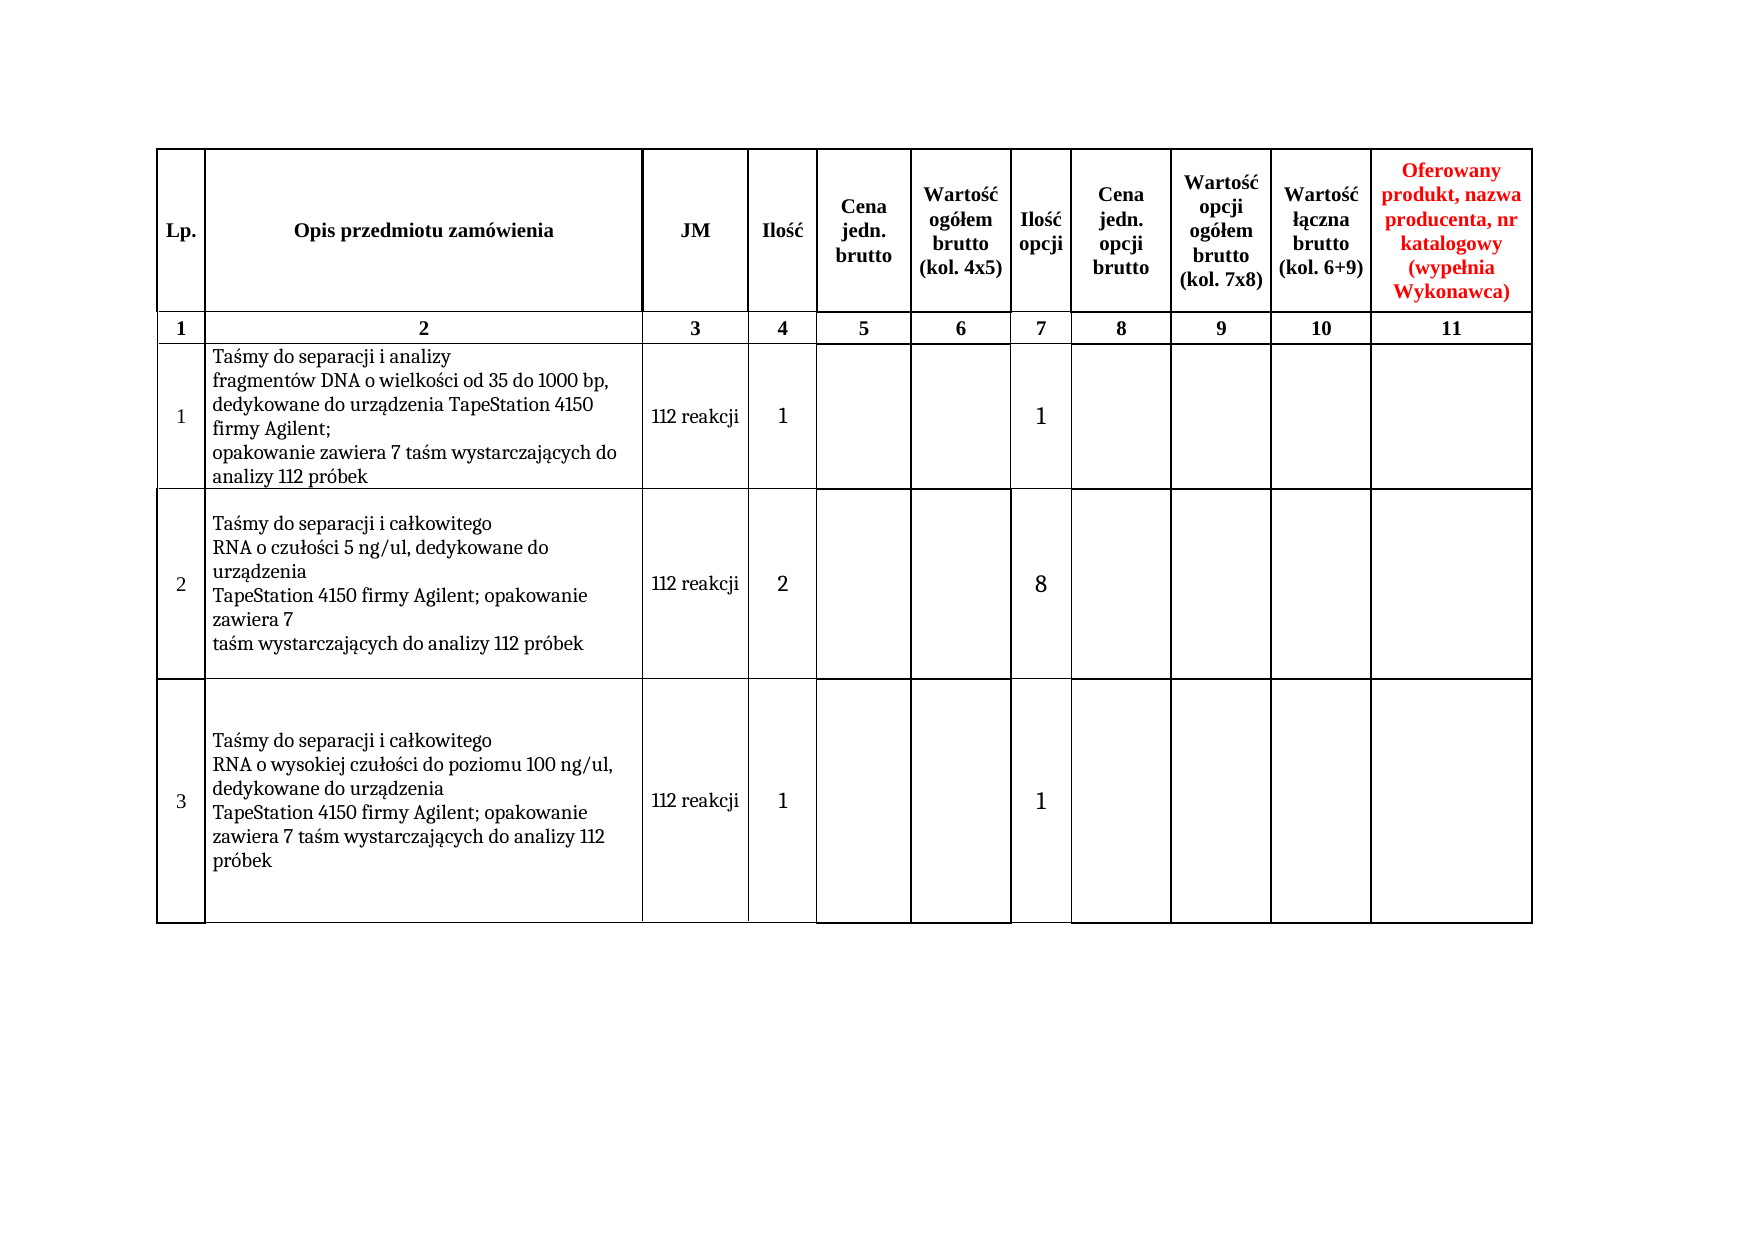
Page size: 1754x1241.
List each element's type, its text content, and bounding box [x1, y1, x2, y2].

table_cell [1372, 345, 1531, 488]
table_cell [912, 345, 1010, 488]
table_cell [912, 680, 1010, 922]
table_cell [1072, 345, 1170, 488]
table_cell 4 [749, 312, 816, 342]
table_cell 5 [817, 313, 910, 342]
table_cell [1072, 680, 1170, 922]
table_cell 2 [206, 312, 642, 342]
table_cell 3 [158, 680, 204, 922]
table_cell 1 [1011, 344, 1071, 488]
table_header Lp. [158, 150, 204, 311]
table_cell [912, 490, 1010, 677]
table_cell Taśmy do separacji i analizy fragmentów DNA o wielkości od 35 do 1000 bp, dedykowane do urządzenia TapeStation 4150 firmy Agilent; opakowanie zawiera 7 taśm wystarczających do analizy 112 próbek [206, 344, 642, 488]
table_header Opis przedmiotu zamówienia [206, 150, 641, 311]
table_cell 1 [1012, 679, 1071, 922]
table_cell [1272, 490, 1370, 677]
table_cell 10 [1272, 313, 1370, 342]
table_cell 1 [158, 344, 204, 488]
table_cell 112 reakcji [643, 679, 748, 922]
table_header Cena jedn. opcji brutto [1072, 150, 1170, 311]
table_cell [817, 490, 910, 677]
table_cell [1272, 345, 1370, 488]
table_cell 1 [158, 312, 204, 342]
table_cell 2 [749, 489, 816, 677]
table_cell [1372, 490, 1531, 677]
table_cell 8 [1072, 313, 1170, 342]
table_header Wartość opcji ogółem brutto (kol. 7x8) [1172, 150, 1270, 311]
table_cell Taśmy do separacji i całkowitego RNA o wysokiej czułości do poziomu 100 ng/ul, dedykowane do urządzenia TapeStation 4150 firmy Agilent; opakowanie zawiera 7 taśm wystarczających do analizy 112 próbek [206, 679, 642, 922]
table_cell 8 [1012, 489, 1071, 677]
table_header Oferowany produkt, nazwa producenta, nr katalogowy (wypełnia Wykonawca) [1372, 150, 1531, 311]
table_cell 2 [158, 489, 204, 677]
table_cell 9 [1172, 313, 1270, 342]
table_cell 3 [643, 312, 748, 342]
table_cell [1372, 680, 1531, 922]
table_header Wartość łączna brutto (kol. 6+9) [1272, 150, 1370, 311]
table_cell [817, 345, 910, 488]
table_header Ilość opcji [1012, 150, 1070, 311]
table_cell [817, 680, 910, 922]
table_header JM [644, 150, 747, 311]
table_header Cena jedn. brutto [818, 150, 910, 311]
table_cell 1 [749, 344, 816, 488]
table_cell [1072, 490, 1170, 677]
table_header Wartość ogółem brutto (kol. 4x5) [912, 150, 1010, 311]
table_cell 6 [912, 313, 1010, 342]
table_cell 112 reakcji [643, 344, 748, 488]
table_cell [1272, 680, 1370, 922]
table_cell 112 reakcji [643, 489, 748, 677]
table_header Ilość [749, 150, 816, 311]
table_cell Taśmy do separacji i całkowitego RNA o czułości 5 ng/ul, dedykowane do urządzenia TapeStation 4150 firmy Agilent; opakowanie zawiera 7 taśm wystarczających do analizy 112 próbek [206, 489, 642, 677]
table_cell [1172, 680, 1270, 922]
table_cell [1172, 345, 1270, 488]
table_cell [1172, 490, 1270, 677]
table_cell 11 [1372, 313, 1531, 342]
table_cell 7 [1011, 312, 1071, 342]
table_cell 1 [748, 679, 816, 922]
